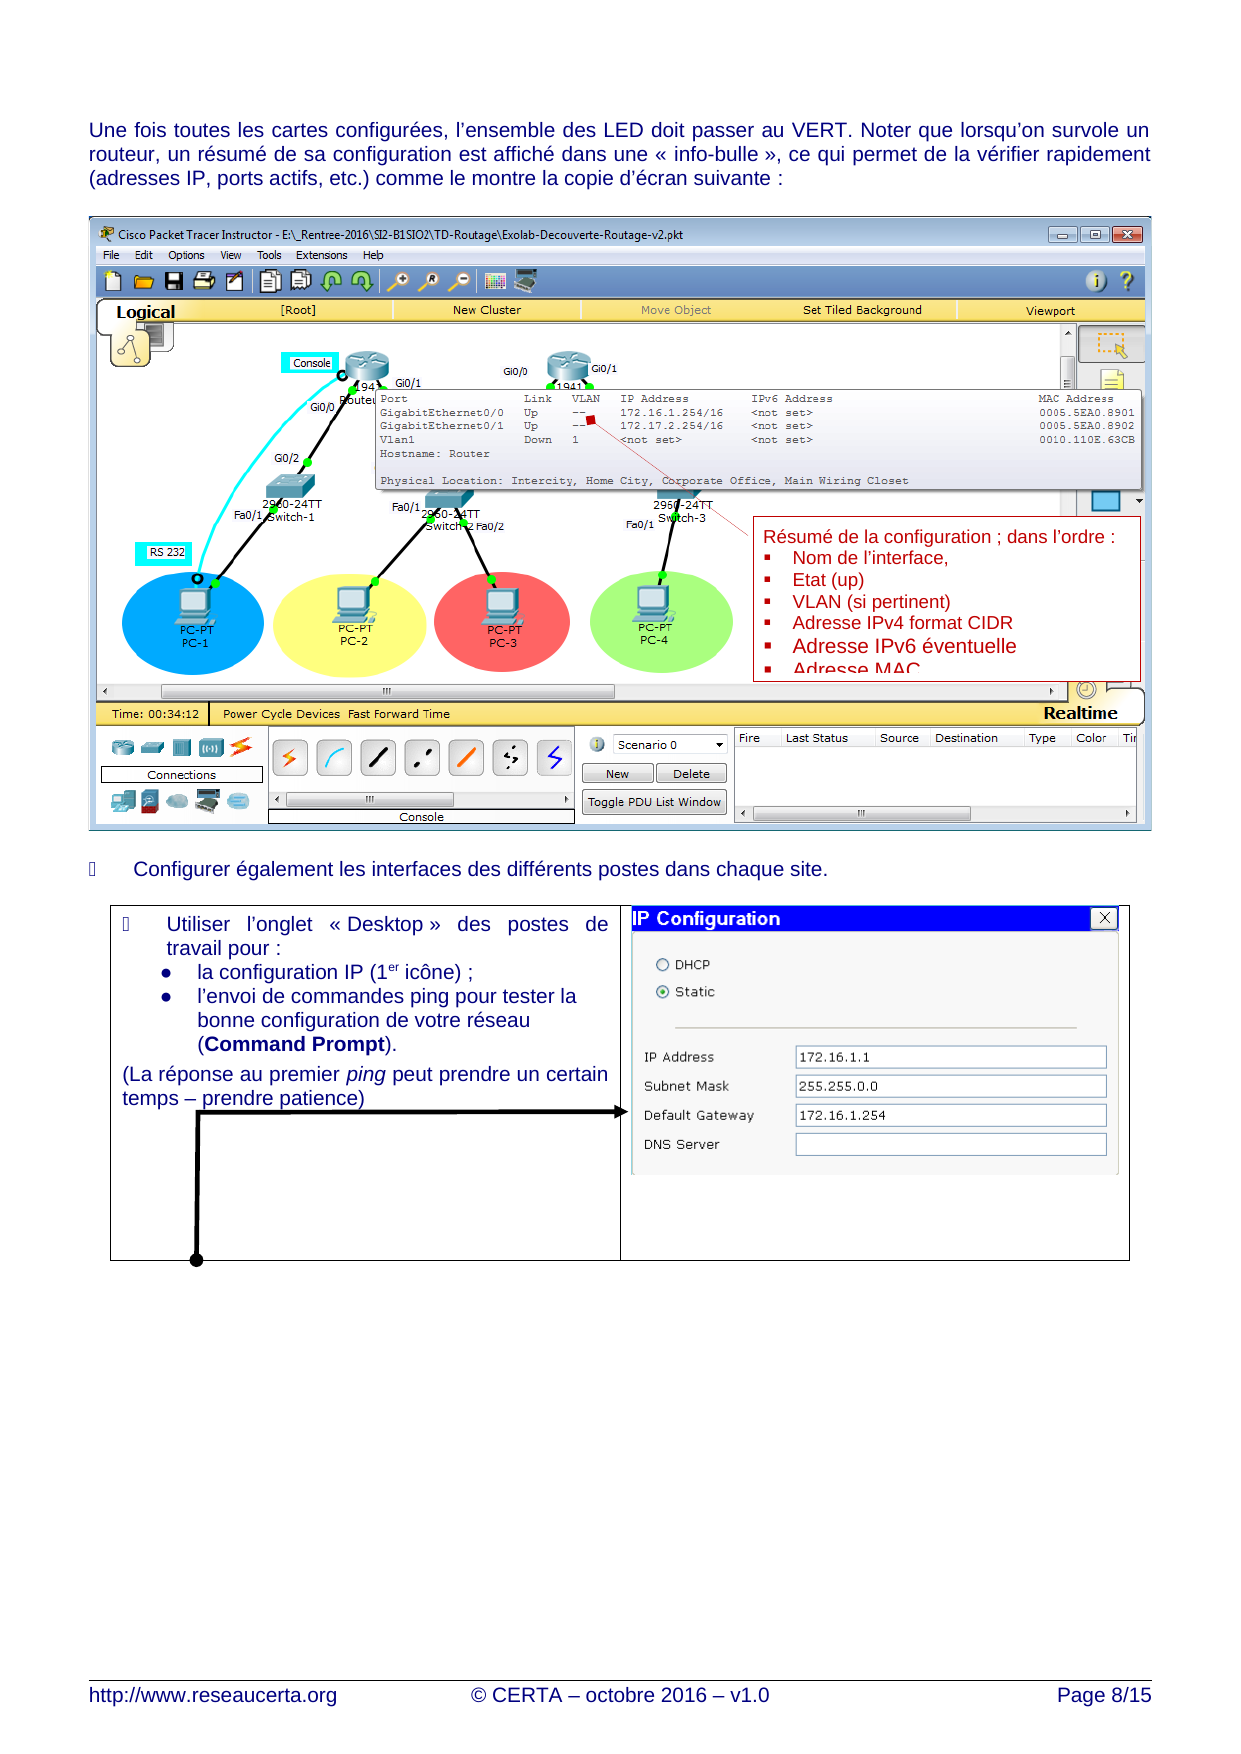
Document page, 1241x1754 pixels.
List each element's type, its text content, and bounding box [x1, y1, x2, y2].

table_header [621, 906, 1129, 1260]
table_header Utiliser l’onglet « Desktop » des postes de travail pour : la configuration IP (1er icône) ; l’envoi de commandes ping pour tester la bonne configuration de votre réseau (Command Prompt). (La réponse au premier ping peut prendre un certain temps – prendre patience) [111, 906, 620, 1260]
picture [631, 905, 1119, 1175]
picture [88, 216, 1152, 831]
list Configurer également les interfaces des différents postes dans chaque site. [89, 856, 1152, 881]
text Une fois toutes les cartes configurées, l’ensemble des LED doit passer au VERT. Noter que lorsqu’on survole un routeur, un résumé de sa configuration est affiché dans une « info-bulle », ce qui permet de la vérifier rapidement (adresses IP, ports actifs, etc.) comme le montre la copie d’écran suivante : [89, 118, 1152, 190]
